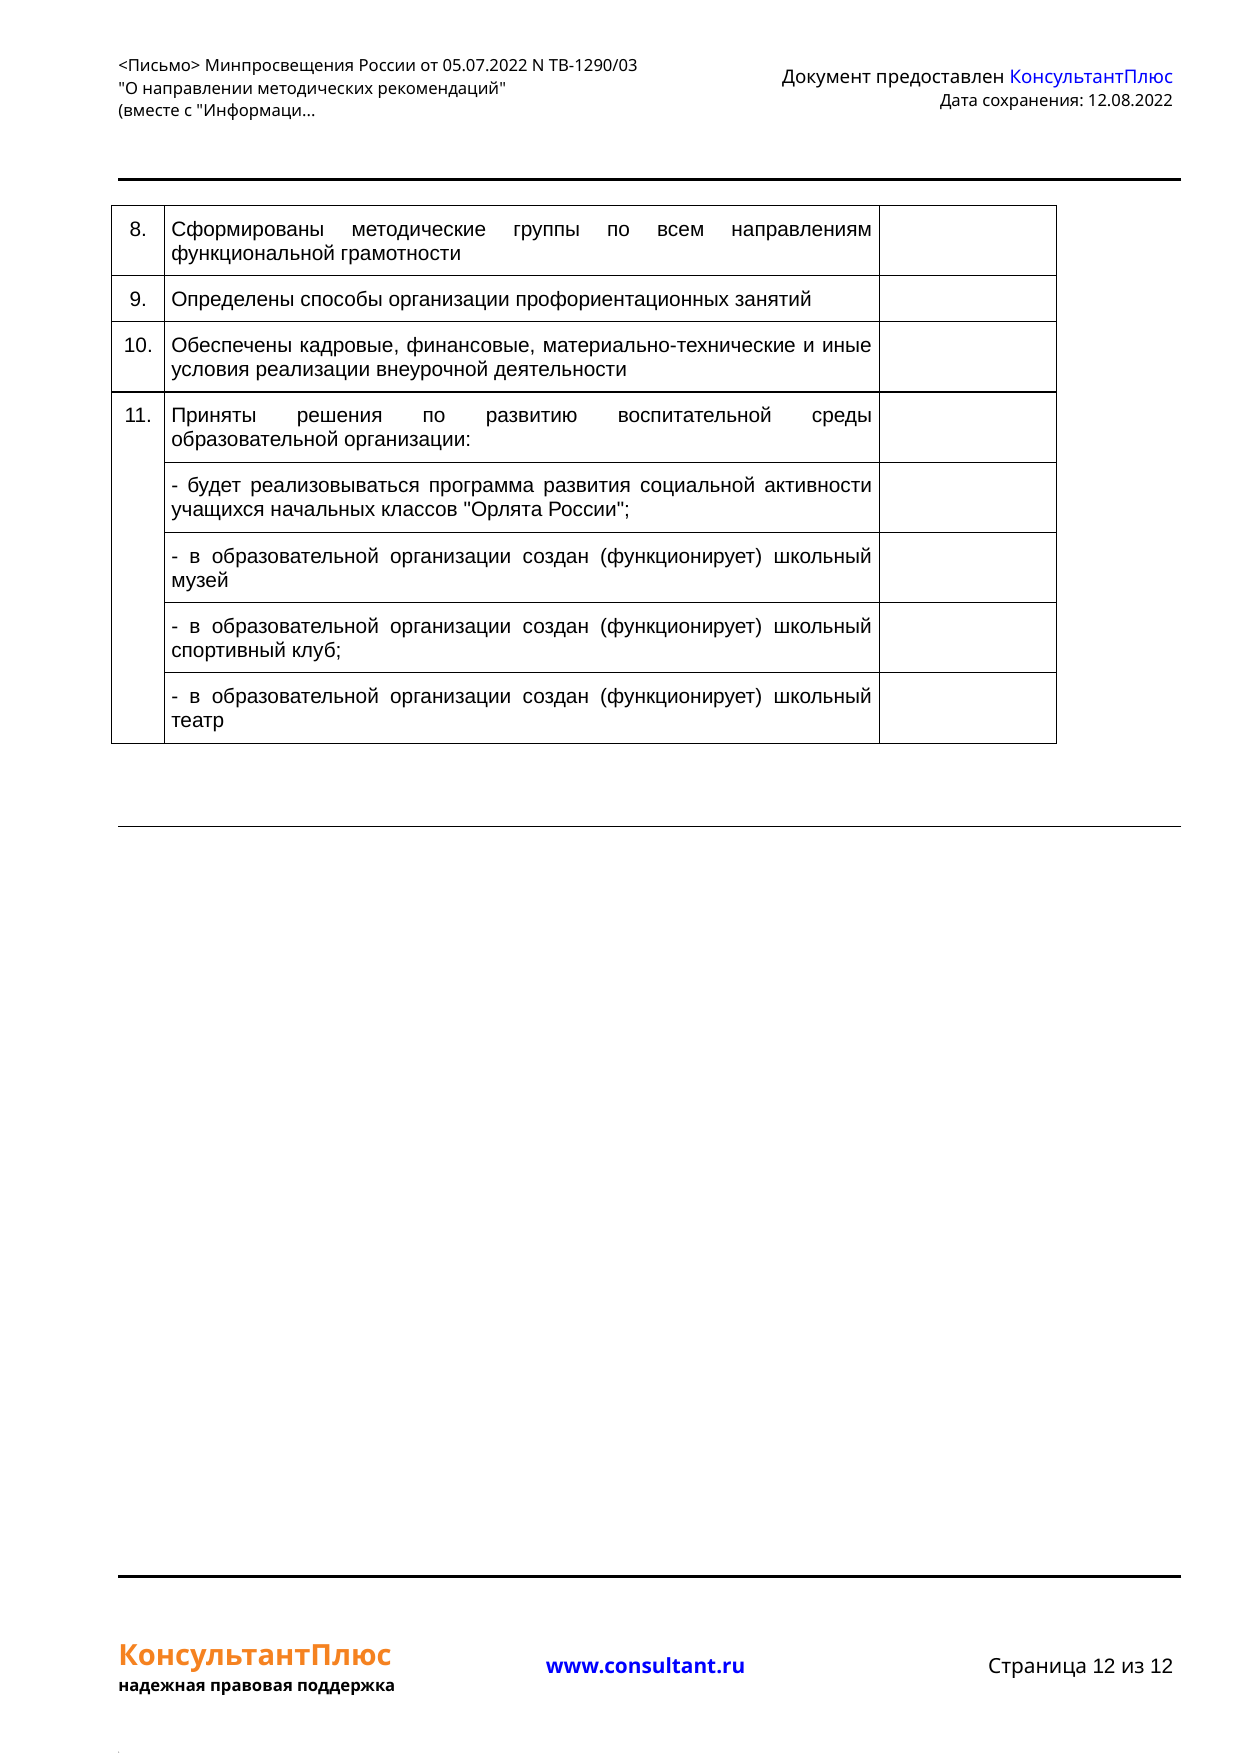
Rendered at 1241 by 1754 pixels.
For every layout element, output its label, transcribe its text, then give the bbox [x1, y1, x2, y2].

table_cell [880, 322, 1056, 391]
table_cell - в образовательной организации создан (функционирует) школьный театр [165, 673, 879, 742]
table_cell Определены способы организации профориентационных занятий [165, 276, 879, 321]
table_cell Сформированы методические группы по всем направлениям функциональной грамотности [165, 206, 879, 275]
table_cell Обеспечены кадровые, финансовые, материально-технические и иные условия реализации внеурочной деятельности [165, 322, 879, 391]
table_cell 8. [112, 206, 164, 275]
table_cell [880, 673, 1056, 742]
table_cell [880, 533, 1056, 602]
table_cell [880, 276, 1056, 321]
table_cell 10. [112, 322, 164, 391]
table_cell 9. [112, 276, 164, 321]
table_cell [880, 206, 1056, 275]
table_cell Приняты решения по развитию воспитательной среды образовательной организации: [165, 393, 879, 462]
table_cell 11. [112, 393, 164, 742]
table_cell - в образовательной организации создан (функционирует) школьный спортивный клуб; [165, 603, 879, 672]
table_cell [880, 603, 1056, 672]
table_cell - будет реализовываться программа развития социальной активности учащихся начальных классов "Орлята России"; [165, 463, 879, 532]
table_cell [880, 463, 1056, 532]
table_cell [880, 393, 1056, 462]
table_cell - в образовательной организации создан (функционирует) школьный музей [165, 533, 879, 602]
